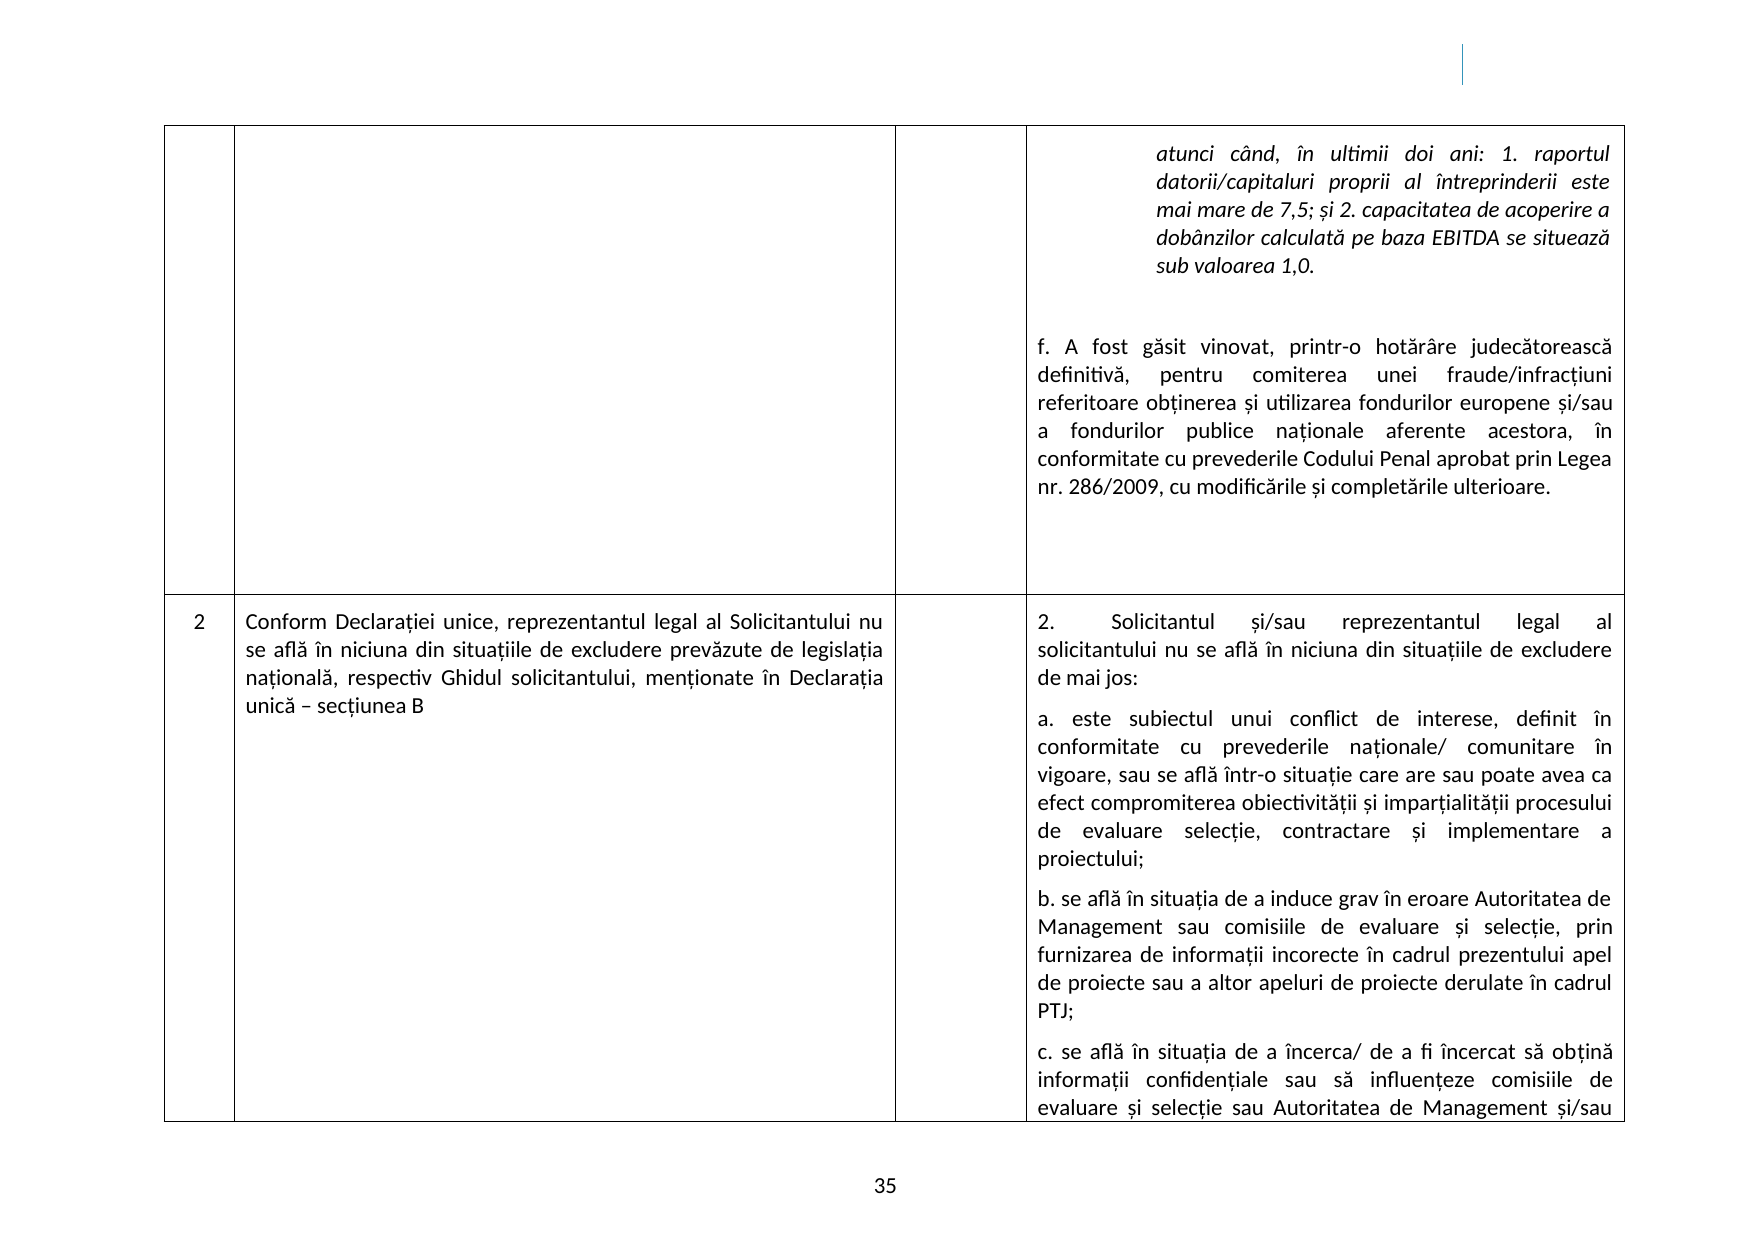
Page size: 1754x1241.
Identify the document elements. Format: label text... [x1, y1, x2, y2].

table_cell [896, 595, 1026, 1121]
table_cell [235, 595, 895, 1121]
table_cell 1 [165, 126, 234, 594]
table_cell [896, 126, 1026, 594]
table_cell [1027, 126, 1624, 594]
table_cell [1027, 595, 1624, 1121]
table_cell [235, 126, 895, 594]
table_cell 2 [165, 595, 234, 1121]
